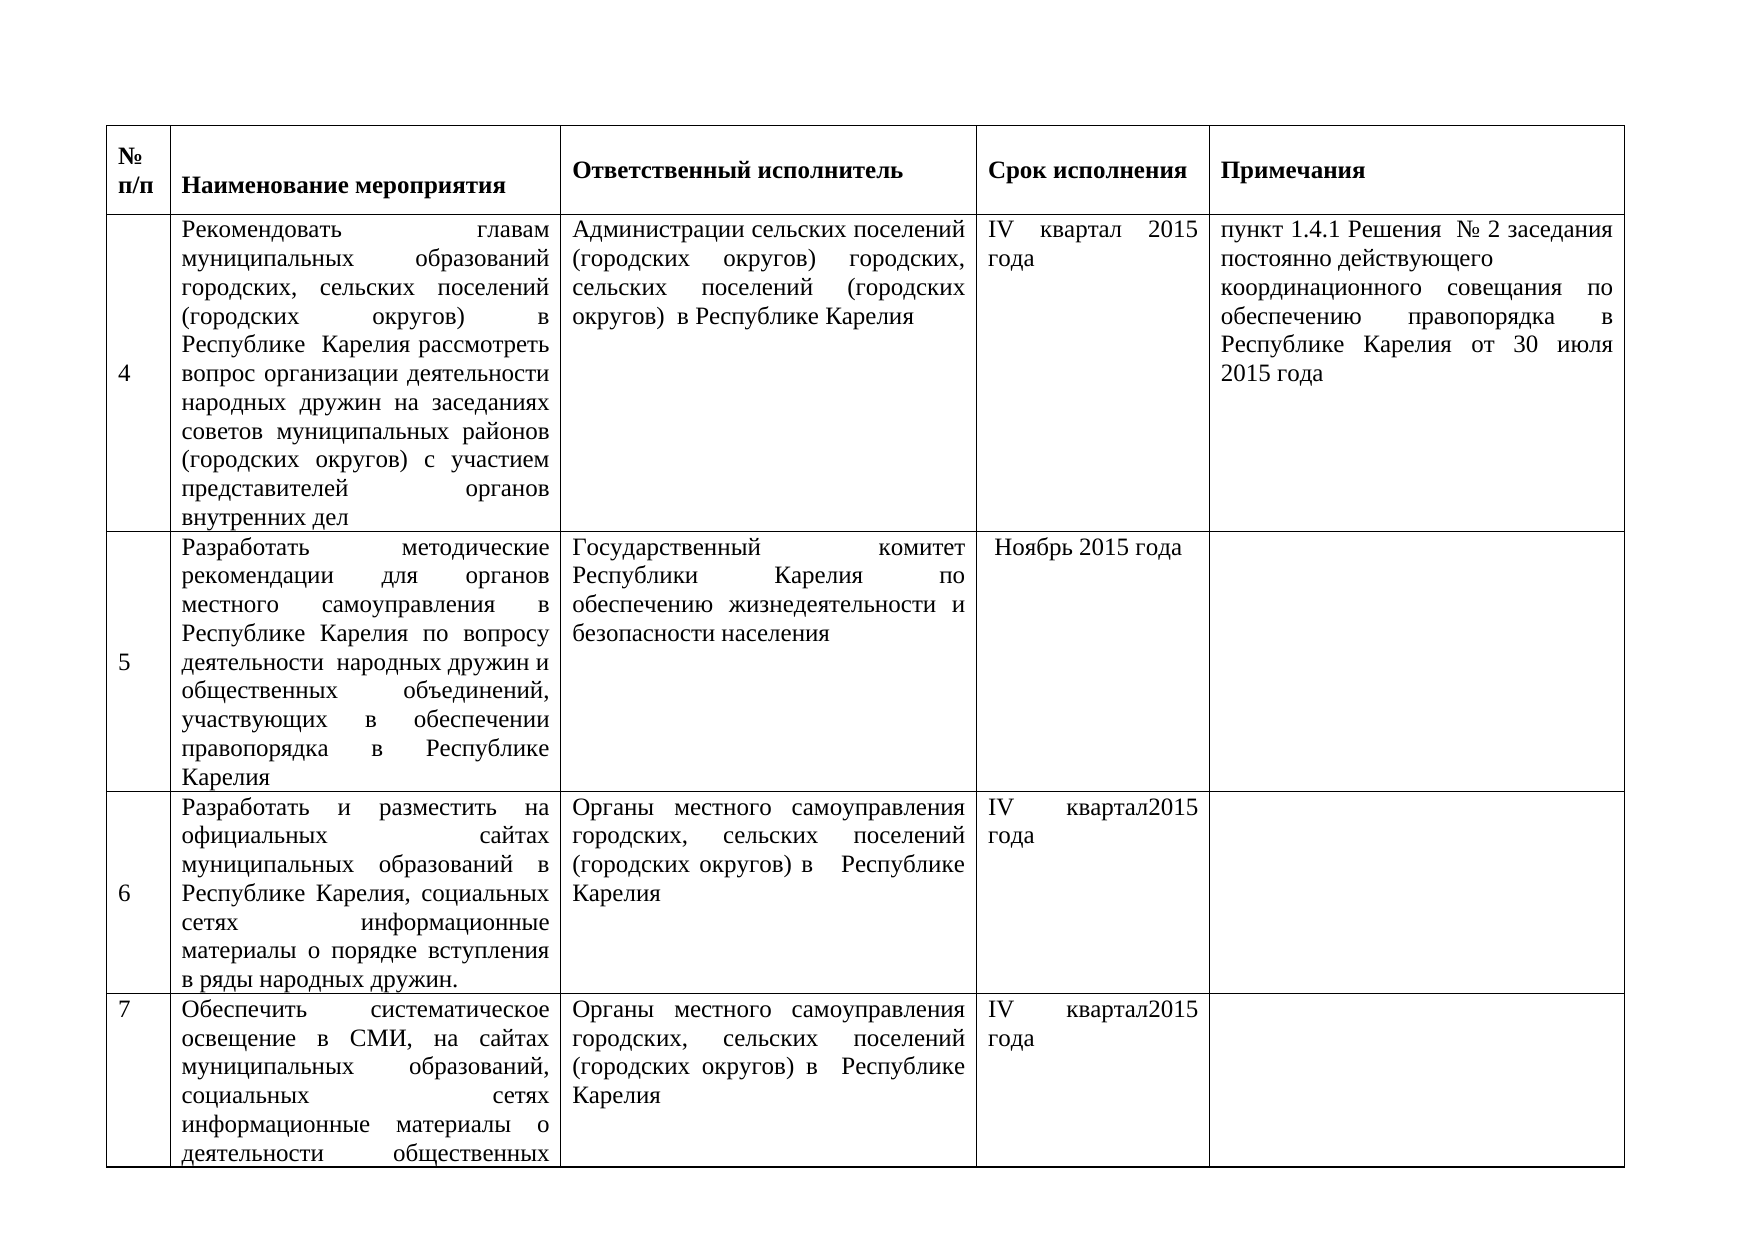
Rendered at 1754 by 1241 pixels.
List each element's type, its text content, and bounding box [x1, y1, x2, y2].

table_header Примечания [1210, 126, 1624, 213]
table_cell Органы местного самоуправления городских, сельских поселений (городских округов) в Республике Карелия [561, 792, 976, 993]
table_cell Рекомендовать главам муниципальных образований городских, сельских поселений (городских округов) в Республике Карелия рассмотреть вопрос организации деятельности народных дружин на заседаниях советов муниципальных районов (городских округов) с участием представителей органов внутренних дел [171, 215, 560, 531]
table_cell Администрации сельских поселений (городских округов) городских, сельских поселений (городских округов) в Республике Карелия [561, 215, 976, 531]
table_cell IV квартал2015 года [977, 994, 1209, 1166]
table_cell [1210, 532, 1624, 791]
table_cell Разработать методические рекомендации для органов местного самоуправления в Республике Карелия по вопросу деятельности народных дружин и общественных объединений, участвующих в обеспечении правопорядка в Республике Карелия [171, 532, 560, 791]
table_cell пункт 1.4.1 Решения № 2 заседания постоянно действующего координационного совещания по обеспечению правопорядка в Республике Карелия от 30 июля 2015 года [1210, 215, 1624, 531]
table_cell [171, 994, 560, 1166]
table_cell Ноябрь 2015 года [977, 532, 1209, 791]
table_cell 4 [107, 215, 170, 531]
table_cell [1210, 792, 1624, 993]
table_cell IV квартал 2015 года [977, 215, 1209, 531]
table_header Срок исполнения [977, 126, 1209, 213]
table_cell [561, 994, 976, 1166]
table_header № п/п [107, 126, 170, 213]
table_header Ответственный исполнитель [561, 126, 976, 213]
table_cell Разработать и разместить на официальных сайтах муниципальных образований в Республике Карелия, социальных сетях информационные материалы о порядке вступления в ряды народных дружин. [171, 792, 560, 993]
table_cell IV квартал2015 года [977, 792, 1209, 993]
table_header Наименование мероприятия [171, 126, 560, 213]
table_cell 5 [107, 532, 170, 791]
table_cell [1210, 994, 1624, 1166]
table_cell 6 [107, 792, 170, 993]
table_cell Государственный комитет Республики Карелия по обеспечению жизнедеятельности и безопасности населения [561, 532, 976, 791]
table_cell 7 [107, 994, 170, 1166]
